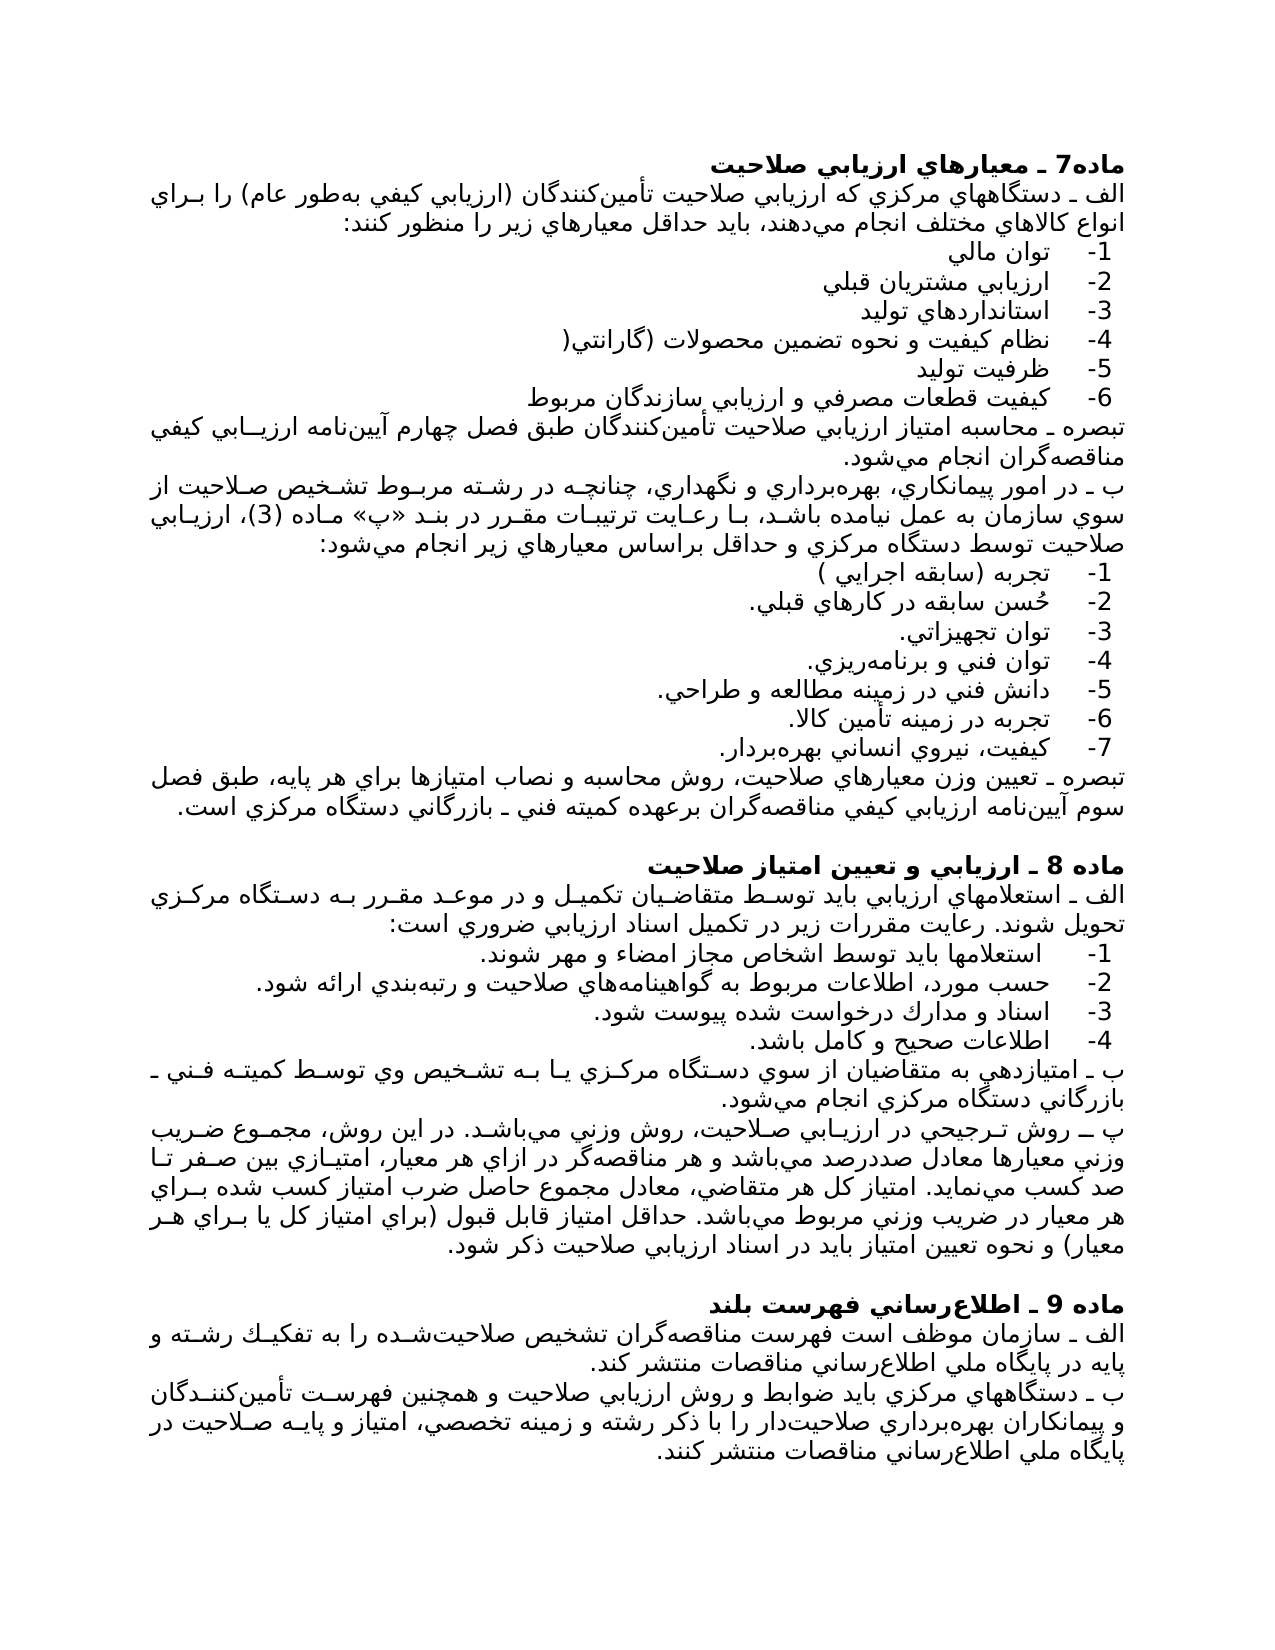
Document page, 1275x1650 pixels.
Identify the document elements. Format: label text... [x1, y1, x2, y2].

text تبصره ـ محاسبه امتياز ارزيابي صلاحيت تأمين‌كنندگان طبق فصل چهارم آيين‌نامه ارزيابي كيفي مناقصه‌گران انجام مي‌شود. [150, 412, 1125, 471]
text ماده 8 ـ ارزيابي و تعيين امتياز صلاحيت [150, 851, 1125, 881]
list اسناد و مدارك درخواست شده پيوست شود. [150, 997, 1087, 1026]
list تجربه (سابقه اجرايي ) [150, 558, 1087, 587]
list استانداردهاي توليد [150, 296, 1087, 325]
list نظام كيفيت و نحوه تضمين محصولات (گارانتي( [150, 325, 1087, 354]
text ب ـ در امور پيمانكاري، بهره‌برداري و نگهداري، چنانچه در رشته مربوط تشخيص صلاحيت از سوي سازمان به عمل نيامده باشد، با رعايت ترتيبات مقرر در بند «پ» ماده (3)، ارزيابي صلاحيت توسط دستگاه مركزي و حداقل براساس معيارهاي زير انجام مي‌شود: [150, 471, 1125, 558]
text پ ـ روش ترجيحي در ارزيابي صلاحيت، روش وزني مي‌باشد. در اين روش، مجموع ضريب وزني معيارها معادل صددرصد مي‌باشد و هر مناقصه‌گر در ازاي هر معيار، امتيازي بين صفر تا صد كسب مي‌نمايد. امتياز كل هر متقاضي، معادل مجموع حاصل ضرب امتياز كسب شده براي هر معيار در ضريب وزني مربوط مي‌باشد. حداقل امتياز قابل قبول (براي امتياز كل يا براي هر معيار) و نحوه تعيين امتياز بايد در اسناد ارزيابي صلاحيت ذكر شود. [150, 1114, 1125, 1260]
text ماده 9 ـ اطلاع‌رساني فهرست بلند [150, 1290, 1125, 1319]
text ب ـ امتيازدهي به متقاضيان از سوي دستگاه مركزي يا به تشخيص وي توسط كميته فني ـ بازرگاني دستگاه مركزي انجام مي‌شود. [150, 1056, 1125, 1114]
list حسب مورد، اطلاعات مربوط به گواهينامه‌هاي صلاحيت و رتبه‌بندي ارائه شود. [150, 968, 1087, 997]
list توان مالي [150, 237, 1087, 267]
list توان تجهيزاتي. [150, 617, 1087, 646]
list ظرفيت توليد [150, 354, 1087, 383]
text تبصره ـ تعيين وزن معيارهاي صلاحيت، روش محاسبه و نصاب امتيازها براي هر پايه، طبق فصل سوم آيين‌نامه ارزيابي كيفي مناقصه‌گران برعهده كميته فني ـ بازرگاني دستگاه مركزي است. [150, 762, 1125, 821]
list كيفيت، نيروي انساني بهره‌بردار. [150, 733, 1087, 762]
list استعلامها بايد توسط اشخاص مجاز امضاء و مهر شوند. [150, 939, 1087, 968]
list دانش فني در زمينه مطالعه و طراحي. [150, 675, 1087, 704]
text ب ـ دستگاههاي مركزي بايد ضوابط و روش ارزيابي صلاحيت و همچنين فهرست تأمين‌كنندگان و پيمانكاران بهره‌برداري صلاحيت‌دار را با ذكر رشته و زمينه تخصصي، امتياز و پايه صلاحيت در پايگاه ملي اطلاع‌رساني مناقصات منتشر كنند. [150, 1378, 1125, 1465]
list توان فني و برنامه‌ريزي. [150, 646, 1087, 675]
text الف ـ سازمان موظف است فهرست مناقصه‌گران تشخيص صلاحيت‌شده را به‌ تفكيك رشته و پايه در پايگاه ملي اطلاع‌رساني مناقصات منتشر كند. [150, 1319, 1125, 1378]
text ماده7 ـ معيارهاي ارزيابي صلاحيت [150, 150, 1125, 179]
list كيفيت قطعات مصرفي و ارزيابي سازندگان مربوط [150, 383, 1087, 412]
list تجربه در زمينه تأمين كالا. [150, 704, 1087, 733]
list اطلاعات صحيح و كامل باشد. [150, 1026, 1087, 1056]
text الف ـ دستگاههاي مركزي كه ارزيابي صلاحيت تأمين‌كنندگان (ارزيابي كيفي به‌طور عام) را براي انواع كالاهاي مختلف انجام مي‌دهند، بايد حداقل معيارهاي زير را منظور كنند: [150, 179, 1125, 237]
list حُسن سابقه در كارهاي قبلي. [150, 587, 1087, 617]
text الف ـ استعلامهاي ارزيابي بايد توسط متقاضيان تكميل و در موعد مقرر به دستگاه مركزي تحويل شوند. رعايت مقررات زير در تكميل اسناد ارزيابي ضروري است: [150, 881, 1125, 939]
list ارزيابي مشتريان قبلي [150, 267, 1087, 296]
